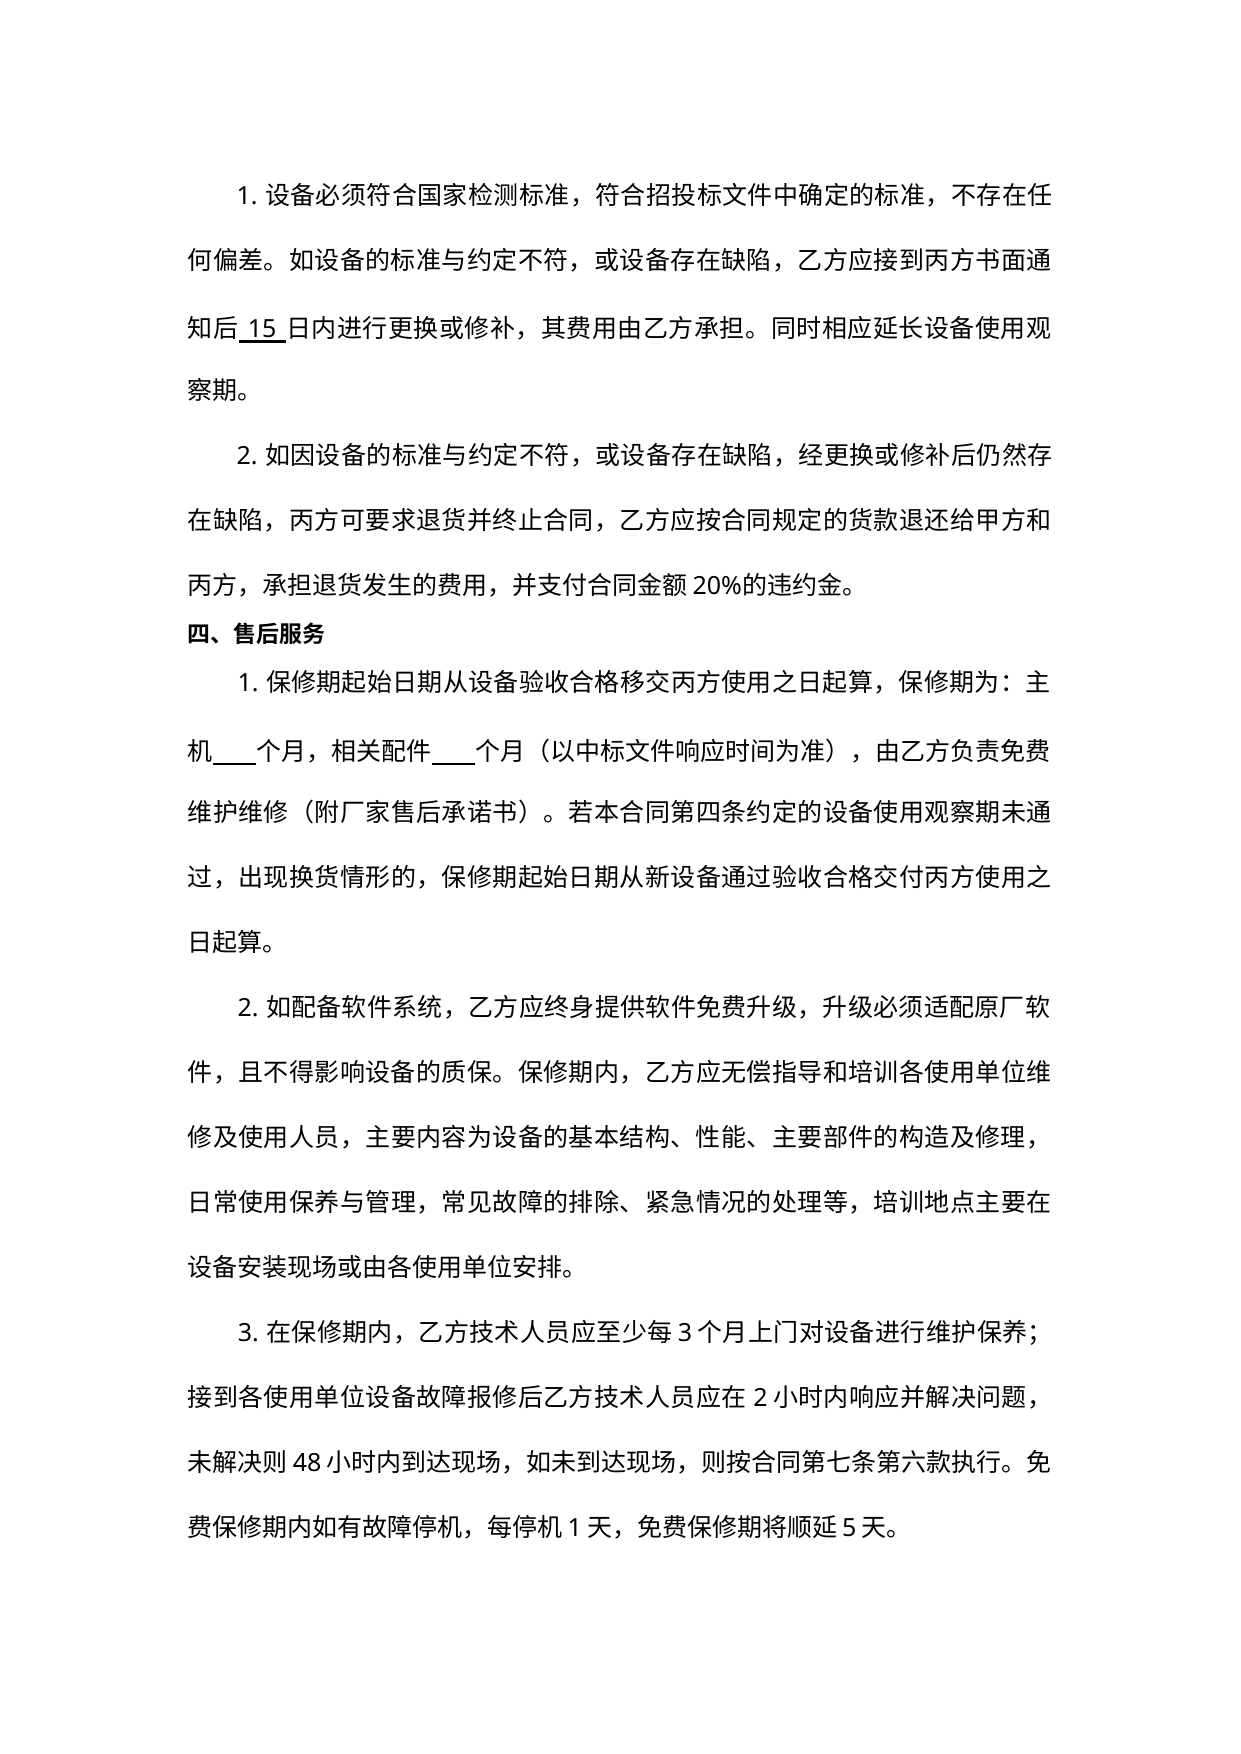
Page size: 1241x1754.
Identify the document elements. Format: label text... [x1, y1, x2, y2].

text 四、售后服务 [187, 617, 1053, 649]
text 2. 如配备软件系统，乙方应终身提供软件免费升级，升级必须适配原厂软件，且不得影响设备的质保。保修期内，乙方应无偿指导和培训各使用单位维修及使用人员，主要内容为设备的基本结构、性能、主要部件的构造及修理，日常使用保养与管理，常见故障的排除、紧急情况的处理等，培训地点主要在设备安装现场或由各使用单位安排。 [187, 974, 1053, 1299]
text 1. 设备必须符合国家检测标准，符合招投标文件中确定的标准，不存在任何偏差。如设备的标准与约定不符，或设备存在缺陷，乙方应接到丙方书面通知后 15 日内进行更换或修补，其费用由乙方承担。同时相应延长设备使用观察期。 [187, 162, 1053, 422]
text 3. 在保修期内，乙方技术人员应至少每3个月上门对设备进行维护保养；接到各使用单位设备故障报修后乙方技术人员应在2小时内响应并解决问题，未解决则48小时内到达现场，如未到达现场，则按合同第七条第六款执行。免费保修期内如有故障停机，每停机1天，免费保修期将顺延5天。 [187, 1299, 1053, 1559]
text 2. 如因设备的标准与约定不符，或设备存在缺陷，经更换或修补后仍然存在缺陷，丙方可要求退货并终止合同，乙方应按合同规定的货款退还给甲方和丙方，承担退货发生的费用，并支付合同金额20%的违约金。 [187, 422, 1053, 617]
text 1. 保修期起始日期从设备验收合格移交丙方使用之日起算，保修期为：主机 个月，相关配件 个月（以中标文件响应时间为准），由乙方负责免费维护维修（附厂家售后承诺书）。若本合同第四条约定的设备使用观察期未通过，出现换货情形的，保修期起始日期从新设备通过验收合格交付丙方使用之日起算。 [187, 649, 1053, 974]
